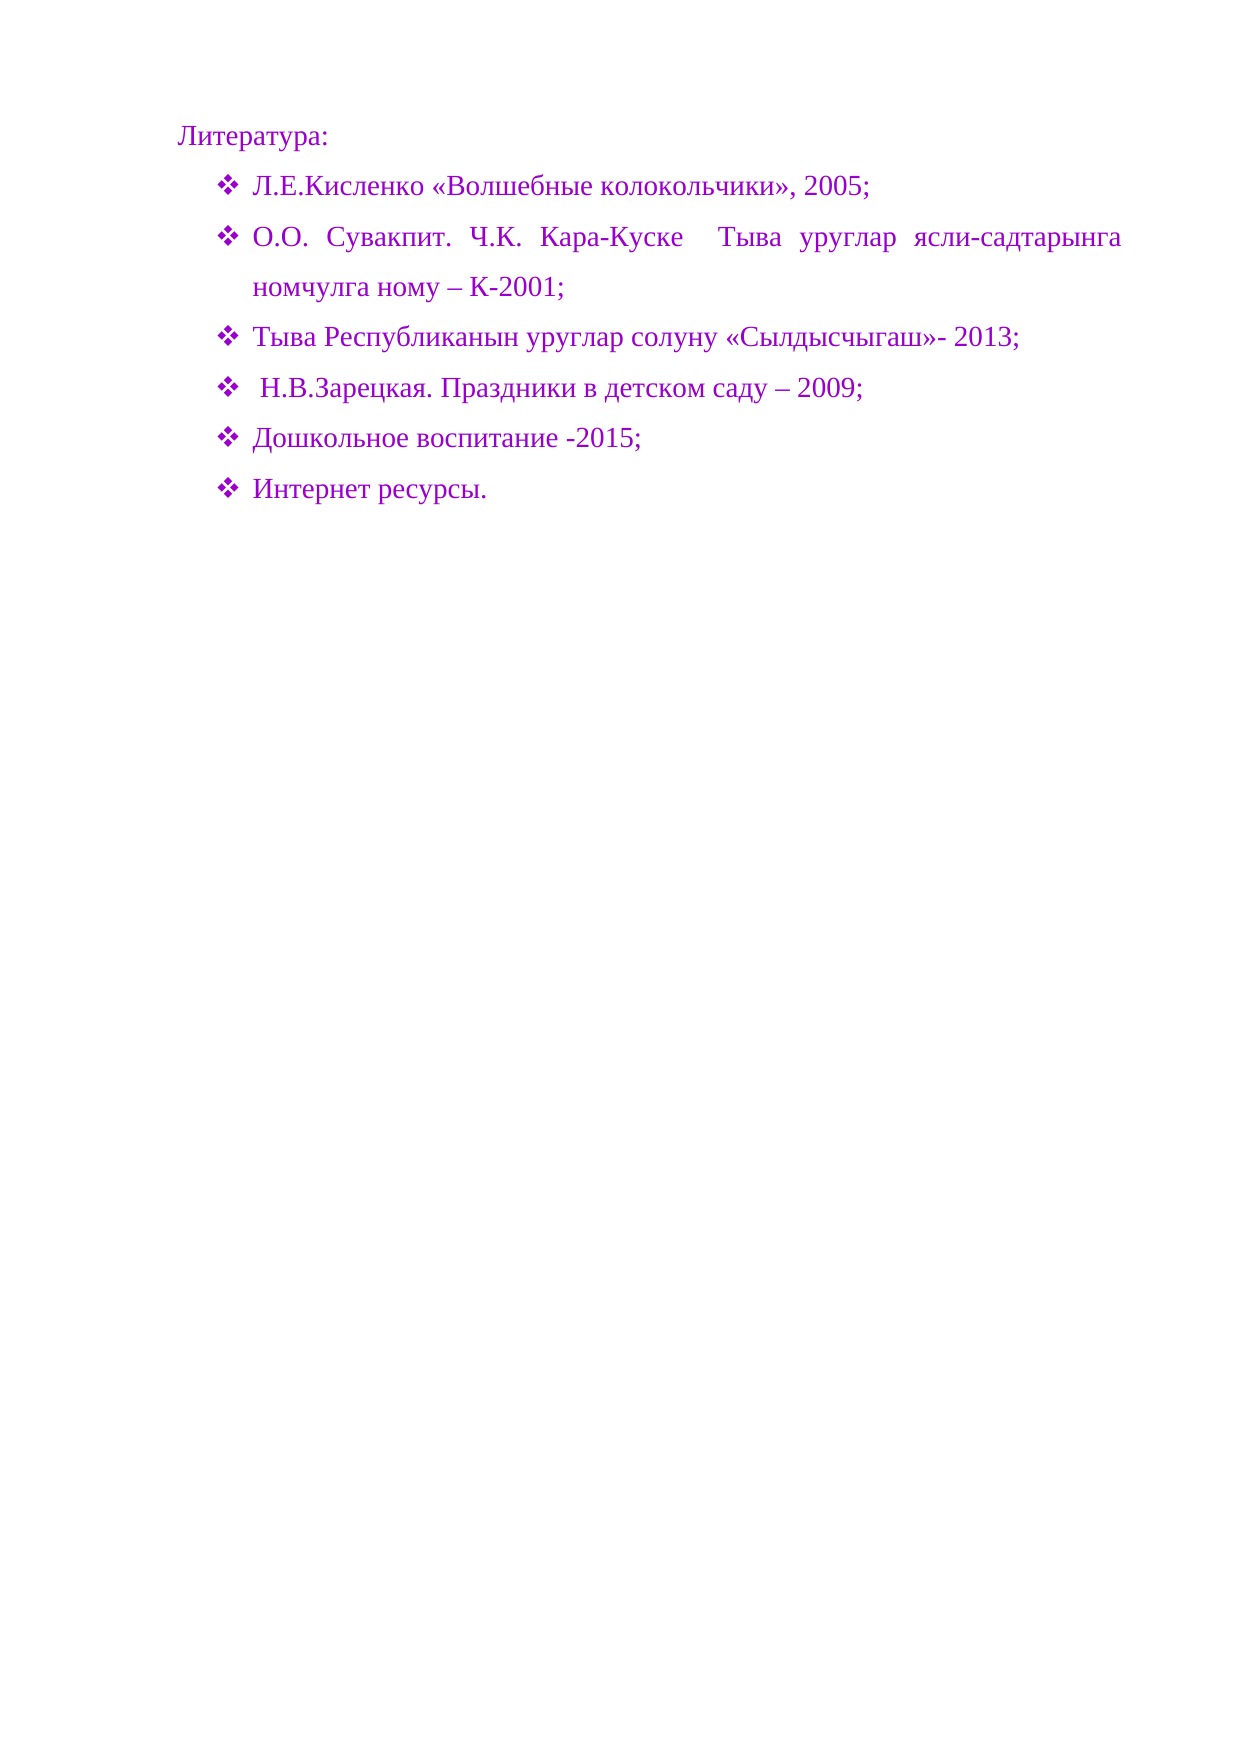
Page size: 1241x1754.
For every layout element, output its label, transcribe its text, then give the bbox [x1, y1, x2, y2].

list Н.В.Зарецкая. Праздники в детском саду – 2009; [215, 370, 1122, 404]
text Литература: [177, 118, 1122, 152]
list Интернет ресурсы. [215, 471, 1122, 504]
list Л.Е.Кисленко «Волшебные колокольчики», 2005; [215, 168, 1122, 202]
list О.О. Сувакпит. Ч.К. Кара-Куске Тыва уруглар ясли-садтарынга номчулга ному – К-2001; [215, 219, 1122, 303]
list Тыва Республиканын уруглар солуну «Сылдысчыгаш»- 2013; [215, 319, 1122, 353]
list Дошкольное воспитание -2015; [215, 420, 1122, 454]
